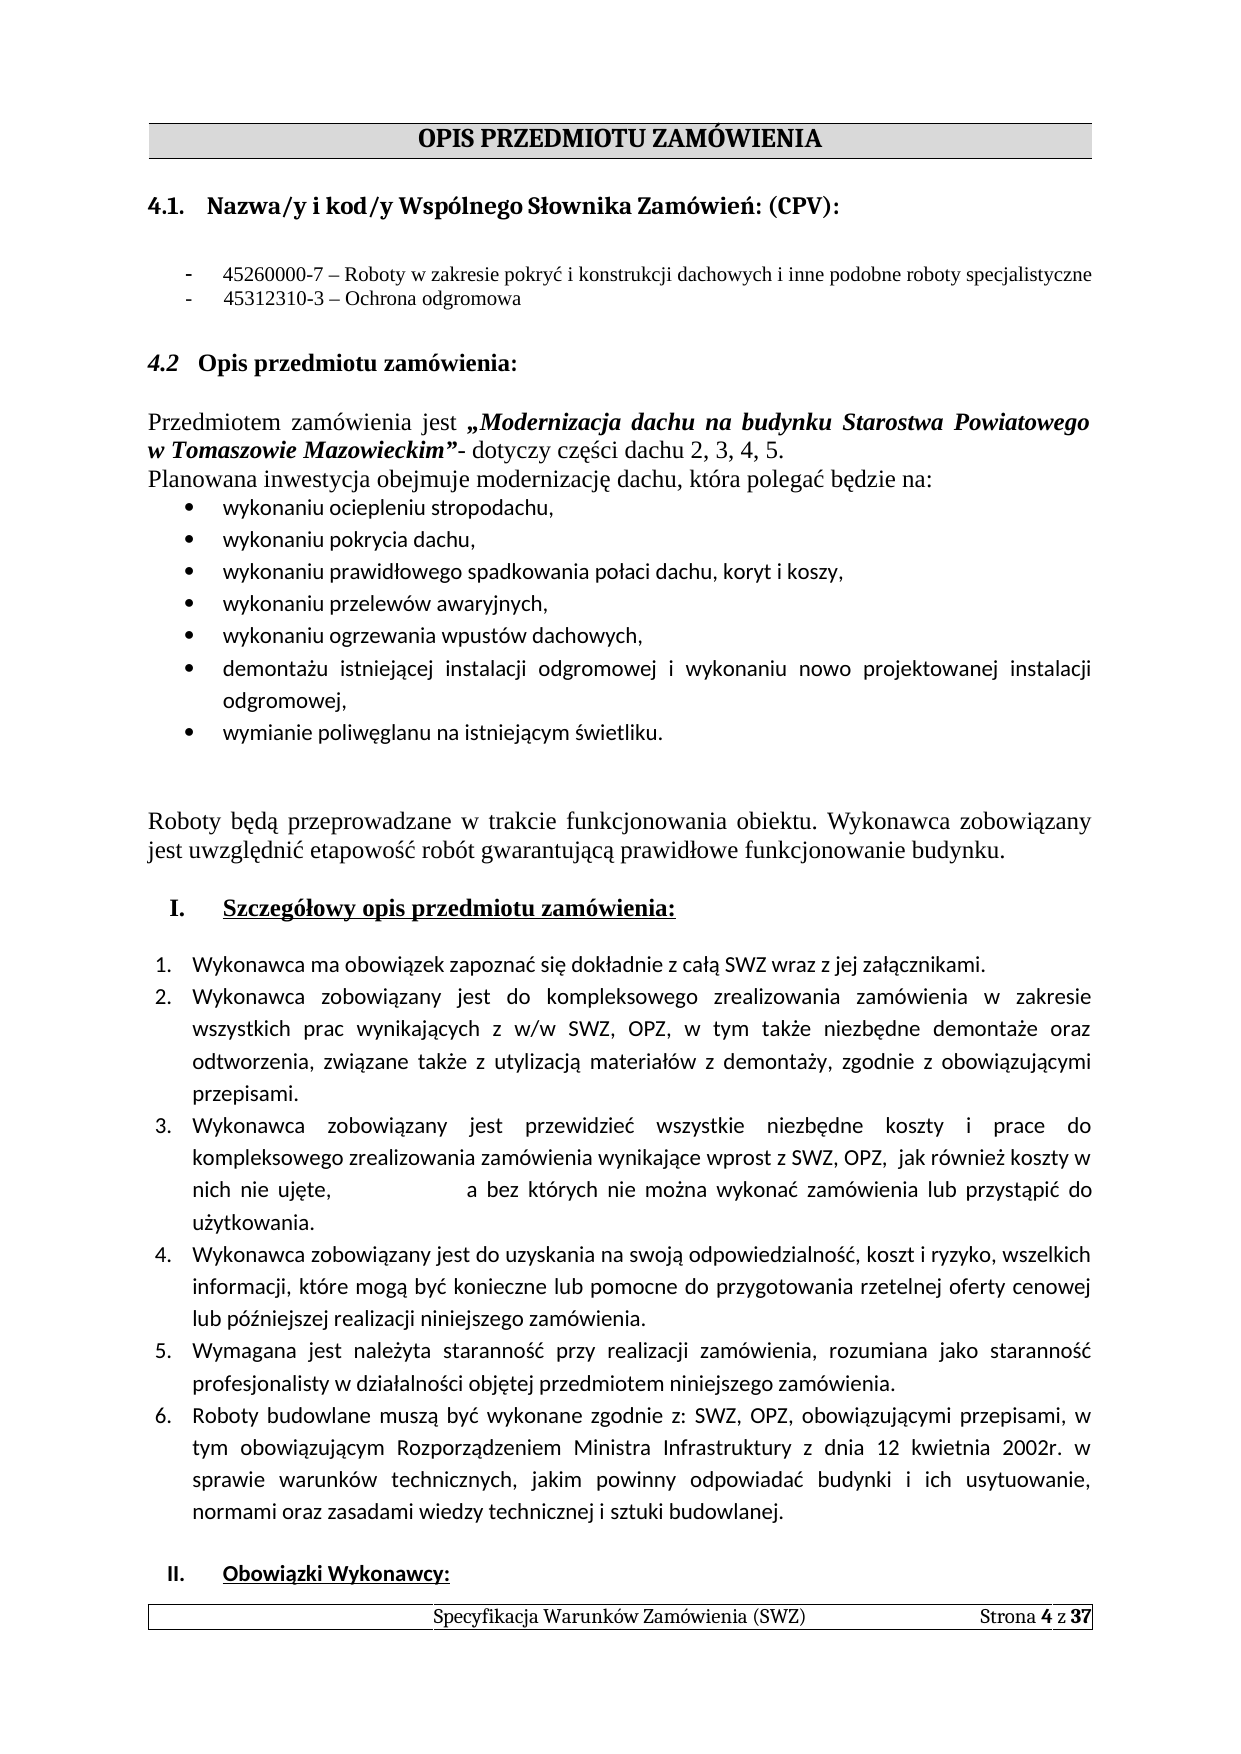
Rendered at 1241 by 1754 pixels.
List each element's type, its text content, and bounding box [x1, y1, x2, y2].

list demontażu istniejącej instalacji odgromowej i wykonaniu nowo projektowanej instalacji odgromowej, [185, 654, 1093, 714]
text Przedmiotem zamówienia jest „Modernizacja dachu na budynku Starostwa Powiatowego w Tomaszowie Mazowieckim”- dotyczy części dachu 2, 3, 4, 5. [148, 407, 1093, 464]
list - 45312310-3 – Ochrona odgromowa [185, 286, 1093, 310]
text Planowana inwestycja obejmuje modernizację dachu, która polegać będzie na: [148, 464, 1093, 493]
list 45260000-7 – Roboty w zakresie pokryć i konstrukcji dachowych i inne podobne roboty specjalistyczne [185, 262, 1093, 286]
list Roboty budowlane muszą być wykonane zgodnie z: SWZ, OPZ, obowiązującymi przepisami, w tym obowiązującym Rozporządzeniem Ministra Infrastruktury z dnia 12 kwietnia 2002r. w sprawie warunków technicznych, jakim powinny odpowiadać budynki i ich usytuowanie, normami oraz zasadami wiedzy technicznej i sztuki budowlanej. [154, 1401, 1093, 1525]
text 4.2 Opis przedmiotu zamówienia: [148, 348, 1093, 378]
list wykonaniu ogrzewania wpustów dachowych, [185, 622, 1093, 650]
list Szczegółowy opis przedmiotu zamówienia: [185, 893, 1093, 921]
list wykonaniu prawidłowego spadkowania połaci dachu, koryt i koszy, [185, 557, 1093, 585]
list wykonaniu pokrycia dachu, [185, 525, 1093, 553]
list Wykonawca ma obowiązek zapoznać się dokładnie z całą SWZ wraz z jej załącznikami. [154, 950, 1093, 978]
list Wykonawca zobowiązany jest do kompleksowego zrealizowania zamówienia w zakresie wszystkich prac wynikających z w/w SWZ, OPZ, w tym także niezbędne demontaże oraz odtworzenia, związane także z utylizacją materiałów z demontaży, zgodnie z obowiązującymi przepisami. [154, 982, 1093, 1107]
list Wykonawca zobowiązany jest przewidzieć wszystkie niezbędne koszty i prace do kompleksowego zrealizowania zamówienia wynikające wprost z SWZ, OPZ, jak również koszty w nich nie ujęte, a bez których nie można wykonać zamówienia lub przystąpić do użytkowania. [154, 1111, 1093, 1236]
list Obowiązki Wykonawcy: [185, 1559, 1093, 1587]
list wykonaniu ociepleniu stropodachu, [185, 493, 1093, 521]
list wykonaniu przelewów awaryjnych, [185, 589, 1093, 617]
text Roboty będą przeprowadzane w trakcie funkcjonowania obiektu. Wykonawca zobowiązany jest uwzględnić etapowość robót gwarantującą prawidłowe funkcjonowanie budynku. [148, 806, 1093, 864]
list Nazwa/y i kod/y Wspólnego Słownika Zamówień: (CPV): [148, 192, 1093, 221]
list Wymagana jest należyta staranność przy realizacji zamówienia, rozumiana jako staranność profesjonalisty w działalności objętej przedmiotem niniejszego zamówienia. [154, 1336, 1093, 1397]
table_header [149, 124, 1092, 158]
list wymianie poliwęglanu na istniejącym świetliku. [185, 718, 1093, 746]
list Wykonawca zobowiązany jest do uzyskania na swoją odpowiedzialność, koszt i ryzyko, wszelkich informacji, które mogą być konieczne lub pomocne do przygotowania rzetelnej oferty cenowej lub późniejszej realizacji niniejszego zamówienia. [154, 1240, 1093, 1332]
